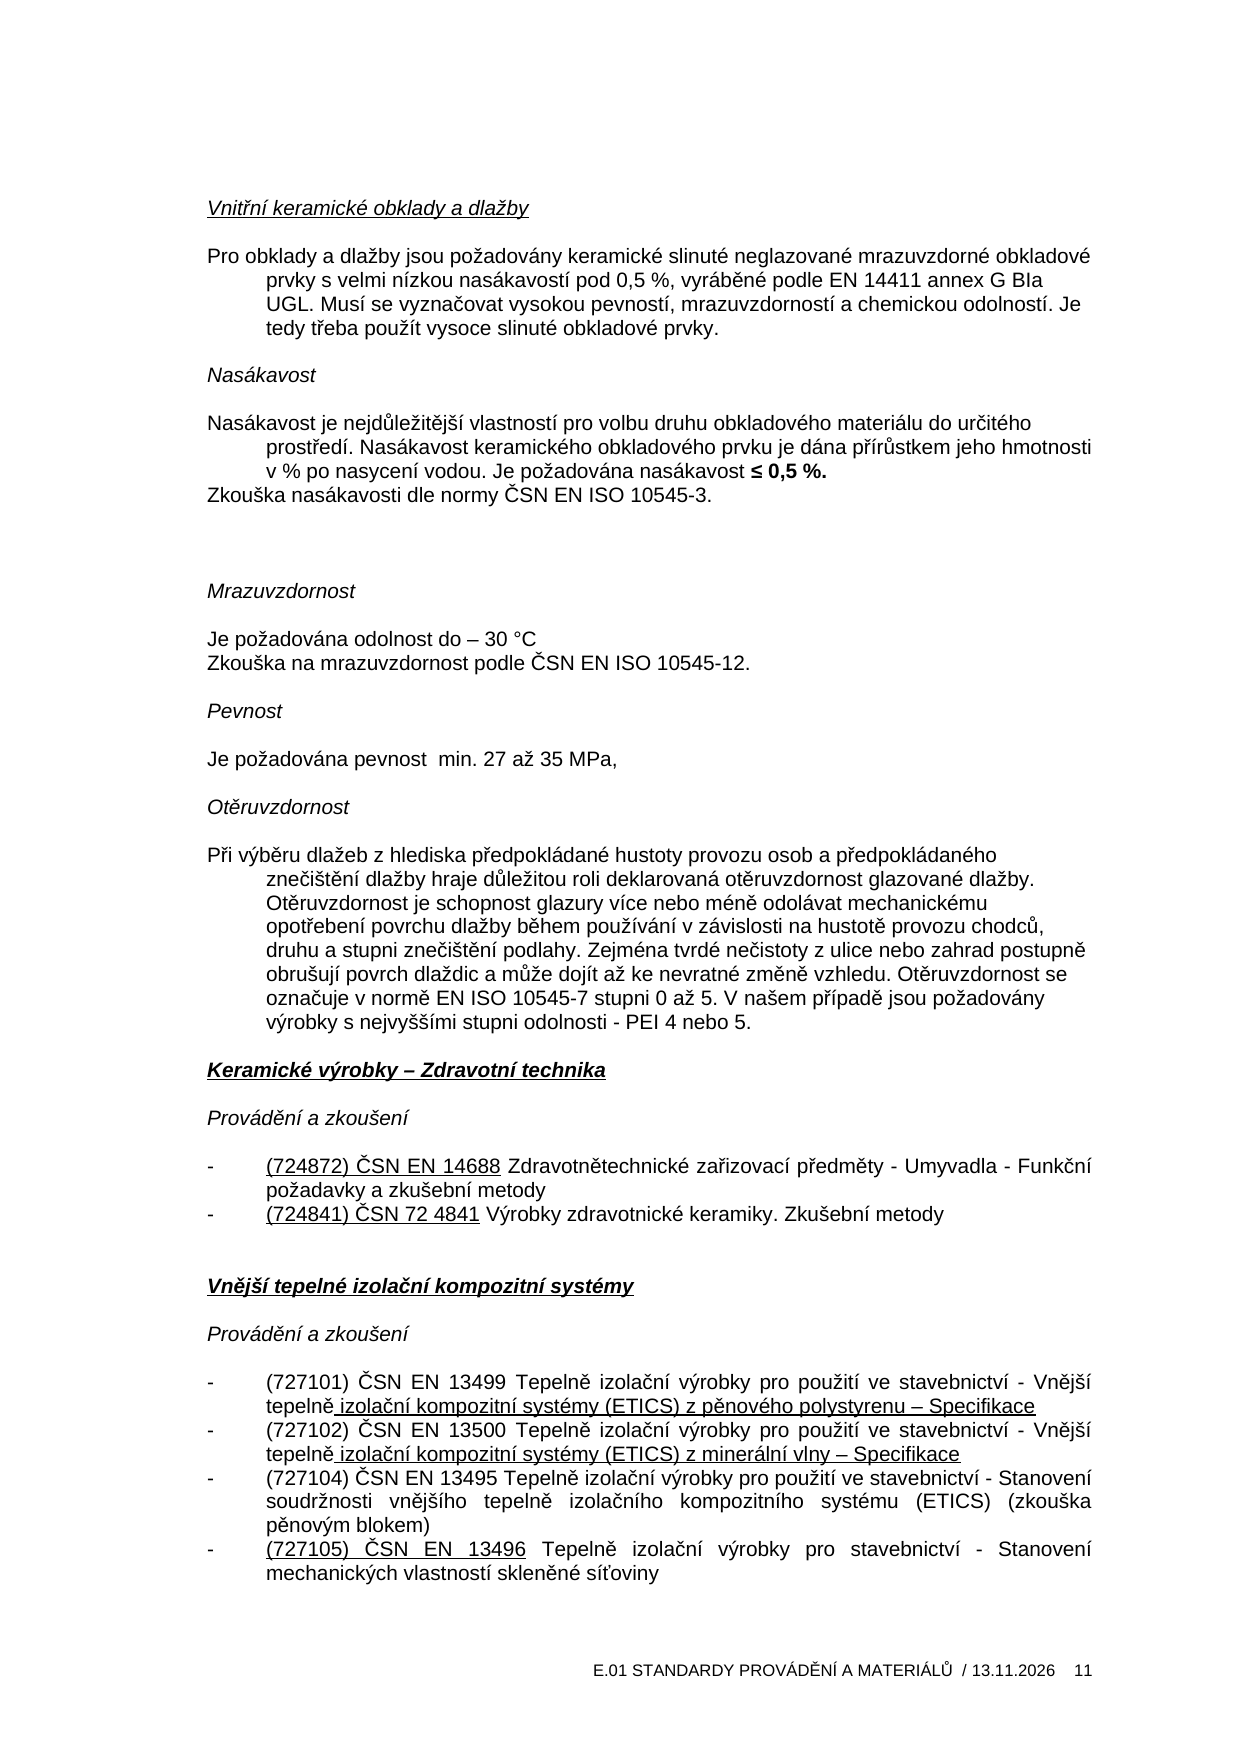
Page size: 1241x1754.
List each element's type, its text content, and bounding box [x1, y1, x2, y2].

text Nasákavost [207, 363, 1092, 387]
text Pro obklady a dlažby jsou požadovány keramické slinuté neglazované mrazuvzdorné obkladové prvky s velmi nízkou nasákavostí pod 0,5 %, vyráběné podle EN 14411 annex G BIa UGL. Musí se vyznačovat vysokou pevností, mrazuvzdorností a chemickou odolností. Je tedy třeba použít vysoce slinuté obkladové prvky. [207, 243, 1092, 339]
text Při výběru dlažeb z hlediska předpokládané hustoty provozu osob a předpokládaného znečištění dlažby hraje důležitou roli deklarovaná otěruvzdornost glazované dlažby. Otěruvzdornost je schopnost glazury více nebo méně odolávat mechanickému opotřebení povrchu dlažby během používání v závislosti na hustotě provozu chodců, druhu a stupni znečištění podlahy. Zejména tvrdé nečistoty z ulice nebo zahrad postupně obrušují povrch dlaždic a může dojít až ke nevratné změně vzhledu. Otěruvzdornost se označuje v normě EN ISO 10545-7 stupni 0 až 5. V našem případě jsou požadovány výrobky s nejvyššími stupni odolnosti - PEI 4 nebo 5. [207, 842, 1092, 1034]
list (727105) ČSN EN 13496 Tepelně izolační výrobky pro stavebnictví - Stanovení mechanických vlastností skleněné síťoviny [207, 1537, 1092, 1585]
text Zkouška nasákavosti dle normy ČSN EN ISO 10545-3. [207, 483, 1092, 507]
text Vnitřní keramické obklady a dlažby [207, 196, 1092, 219]
list (727102) ČSN EN 13500 Tepelně izolační výrobky pro použití ve stavebnictví - Vnější tepelně izolační kompozitní systémy (ETICS) z minerální vlny – Specifikace [207, 1417, 1092, 1465]
text Zkouška na mrazuvzdornost podle ČSN EN ISO 10545-12. [207, 651, 1092, 675]
list (724872) ČSN EN 14688 Zdravotnětechnické zařizovací předměty - Umyvadla - Funkční požadavky a zkušební metody [207, 1154, 1092, 1202]
list (727104) ČSN EN 13495 Tepelně izolační výrobky pro použití ve stavebnictví - Stanovení soudržnosti vnějšího tepelně izolačního kompozitního systému (ETICS) (zkouška pěnovým blokem) [207, 1465, 1092, 1537]
list (727101) ČSN EN 13499 Tepelně izolační výrobky pro použití ve stavebnictví - Vnější tepelně izolační kompozitní systémy (ETICS) z pěnového polystyrenu – Specifikace [207, 1369, 1092, 1417]
text Keramické výrobky – Zdravotní technika [207, 1058, 1092, 1082]
text Otěruvzdornost [207, 794, 1092, 818]
list (724841) ČSN 72 4841 Výrobky zdravotnické keramiky. Zkušební metody [207, 1202, 1092, 1226]
text Nasákavost je nejdůležitější vlastností pro volbu druhu obkladového materiálu do určitého prostředí. Nasákavost keramického obkladového prvku je dána přírůstkem jeho hmotnosti v % po nasycení vodou. Je požadována nasákavost ≤ 0,5 %. [207, 411, 1092, 483]
text Provádění a zkoušení [207, 1106, 1092, 1130]
text Provádění a zkoušení [207, 1322, 1092, 1346]
text Je požadována odolnost do – 30 °C [207, 627, 1092, 651]
text Vnější tepelné izolační kompozitní systémy [207, 1274, 1092, 1298]
text Pevnost [207, 699, 1092, 723]
text Je požadována pevnost min. 27 až 35 MPa, [207, 747, 1092, 771]
text Mrazuvzdornost [207, 579, 1092, 603]
